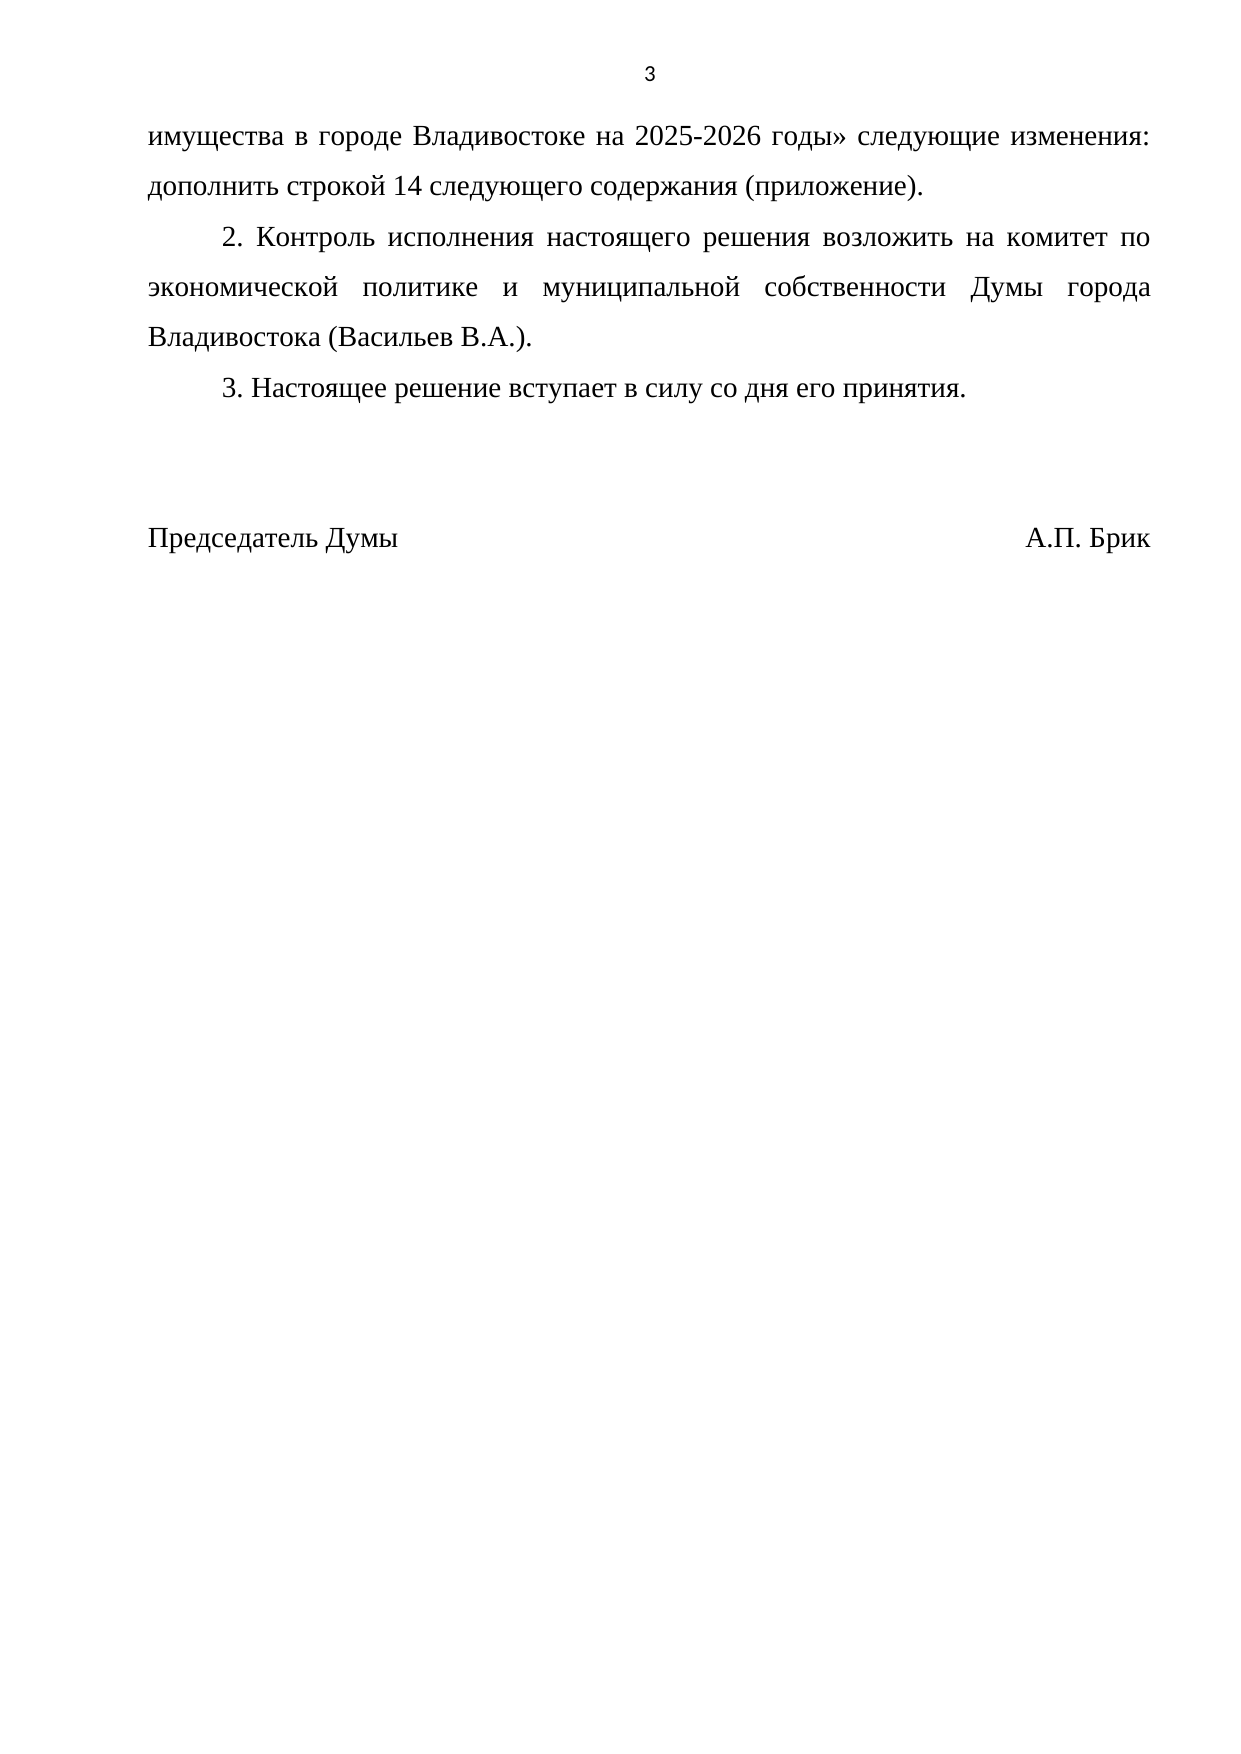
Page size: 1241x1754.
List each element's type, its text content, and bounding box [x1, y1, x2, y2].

text 2. Контроль исполнения настоящего решения возложить на комитет по экономической политике и муниципальной собственности Думы города Владивостока (Васильев В.А.). [148, 219, 1152, 353]
text Председатель Думы А.П. Брик [148, 521, 1152, 554]
text 3. Настоящее решение вступает в силу со дня его принятия. [148, 370, 1152, 403]
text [148, 118, 1152, 202]
